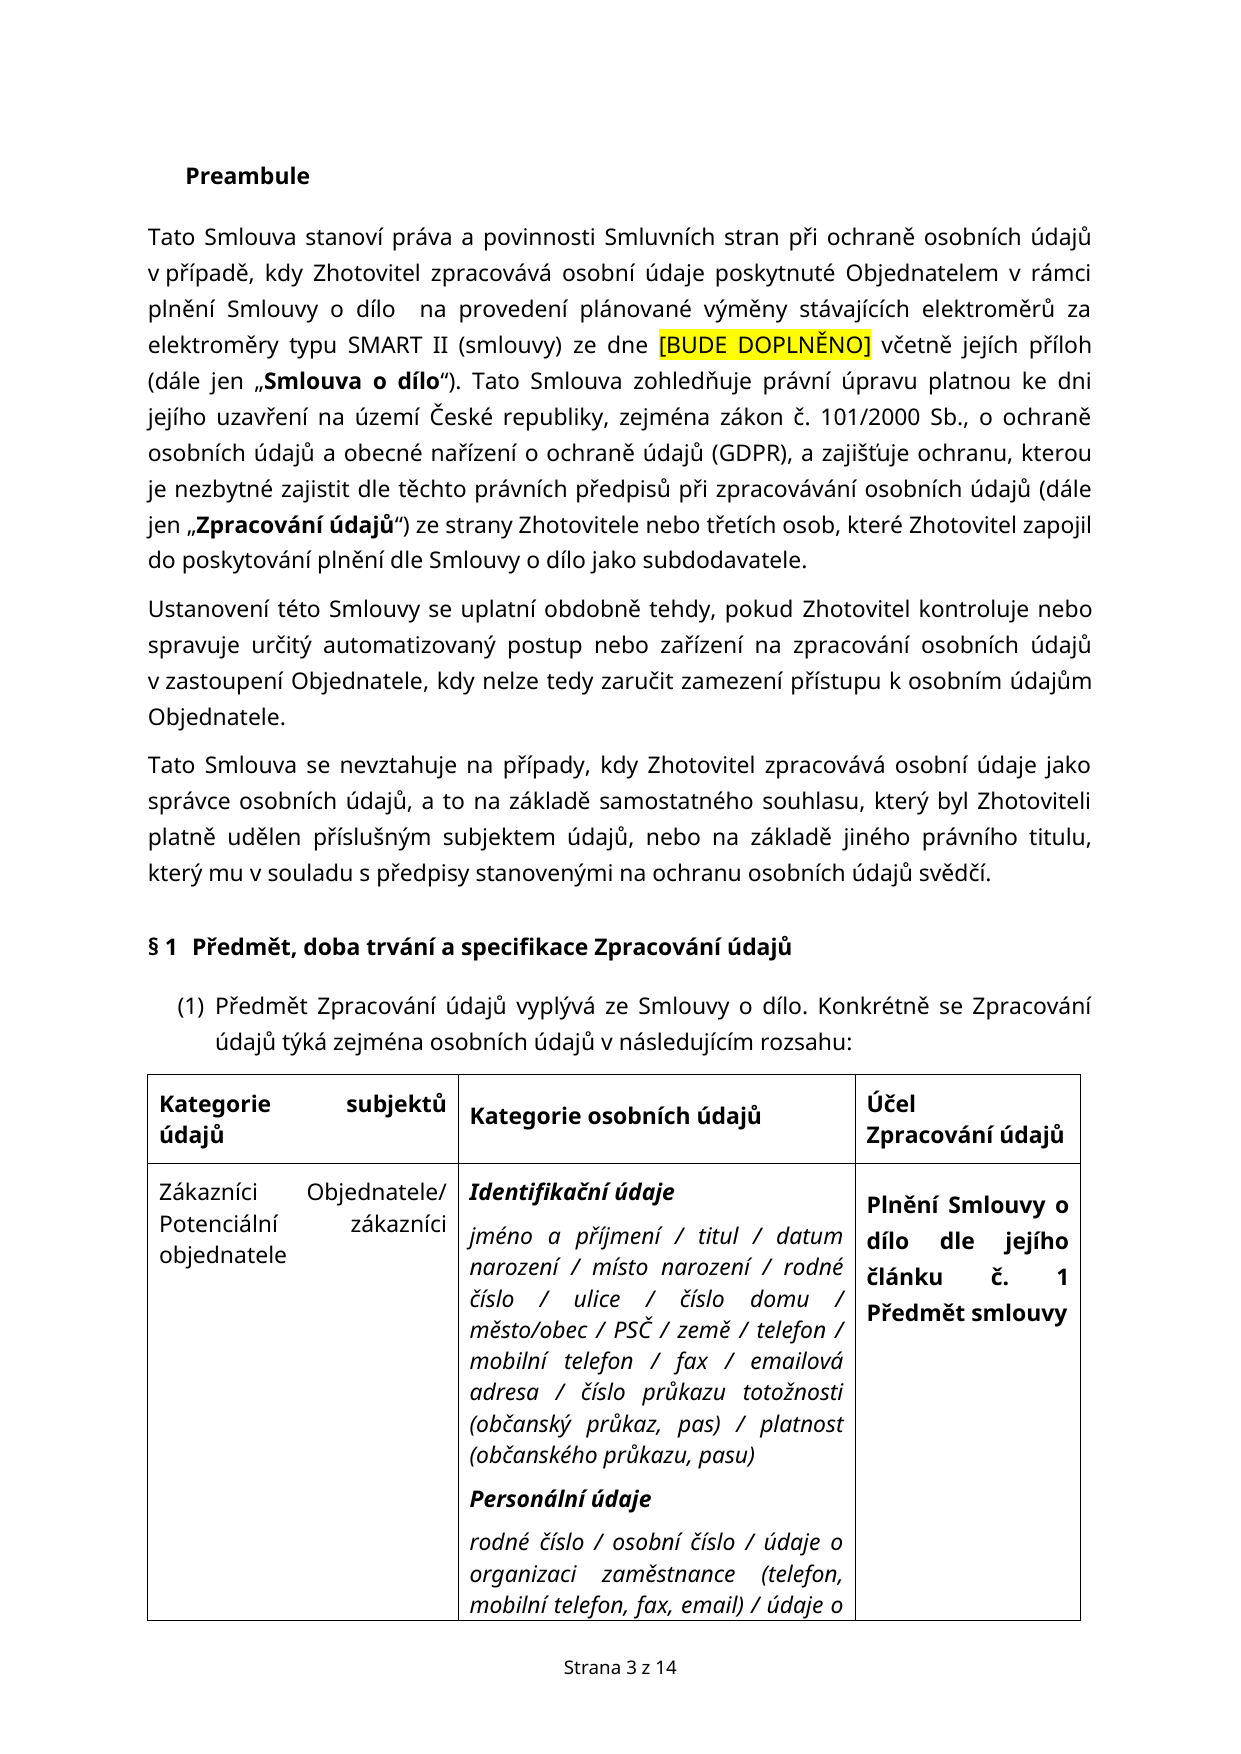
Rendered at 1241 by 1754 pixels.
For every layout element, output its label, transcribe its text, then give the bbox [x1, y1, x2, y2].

list Tato Smlouva se nevztahuje na případy, kdy Zhotovitel zpracovává osobní údaje jako správce osobních údajů, a to na základě samostatného souhlasu, který byl Zhotoviteli platně udělen příslušným subjektem údajů, nebo na základě jiného právního titulu, který mu v souladu s předpisy stanovenými na ochranu osobních údajů svědčí. [148, 749, 1093, 888]
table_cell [459, 1164, 855, 1620]
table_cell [148, 1164, 458, 1620]
list Tato Smlouva stanoví práva a povinnosti Smluvních stran při ochraně osobních údajů v případě, kdy Zhotovitel zpracovává osobní údaje poskytnuté Objednatelem v rámci plnění Smlouvy o dílo na provedení plánované výměny stávajících elektroměrů za elektroměry typu SMART II (smlouvy) ze dne [BUDE DOPLNĚNO] včetně jejích příloh (dále jen „Smlouva o dílo“). Tato Smlouva zohledňuje právní úpravu platnou ke dni jejího uzavření na území České republiky, zejména zákon č. 101/2000 Sb., o ochraně osobních údajů a obecné nařízení o ochraně údajů (GDPR), a zajišťuje ochranu, kterou je nezbytné zajistit dle těchto právních předpisů při zpracovávání osobních údajů (dále jen „Zpracování údajů“) ze strany Zhotovitele nebo třetích osob, které Zhotovitel zapojil do poskytování plnění dle Smlouvy o dílo jako subdodavatele. [148, 221, 1093, 576]
list Preambule [185, 160, 1093, 191]
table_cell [856, 1164, 1080, 1620]
table_header Kategorie osobních údajů [459, 1075, 855, 1163]
table_header Kategorie subjektů údajů [148, 1075, 458, 1163]
list Ustanovení této Smlouvy se uplatní obdobně tehdy, pokud Zhotovitel kontroluje nebo spravuje určitý automatizovaný postup nebo zařízení na zpracování osobních údajů v zastoupení Objednatele, kdy nelze tedy zaručit zamezení přístupu k osobním údajům Objednatele. [148, 593, 1093, 732]
text Předmět Zpracování údajů vyplývá ze Smlouvy o dílo. Konkrétně se Zpracování údajů týká zejména osobních údajů v následujícím rozsahu: [177, 990, 1093, 1057]
text Předmět, doba trvání a specifikace Zpracování údajů [148, 930, 1093, 962]
table_header Účel Zpracování údajů [856, 1075, 1080, 1163]
